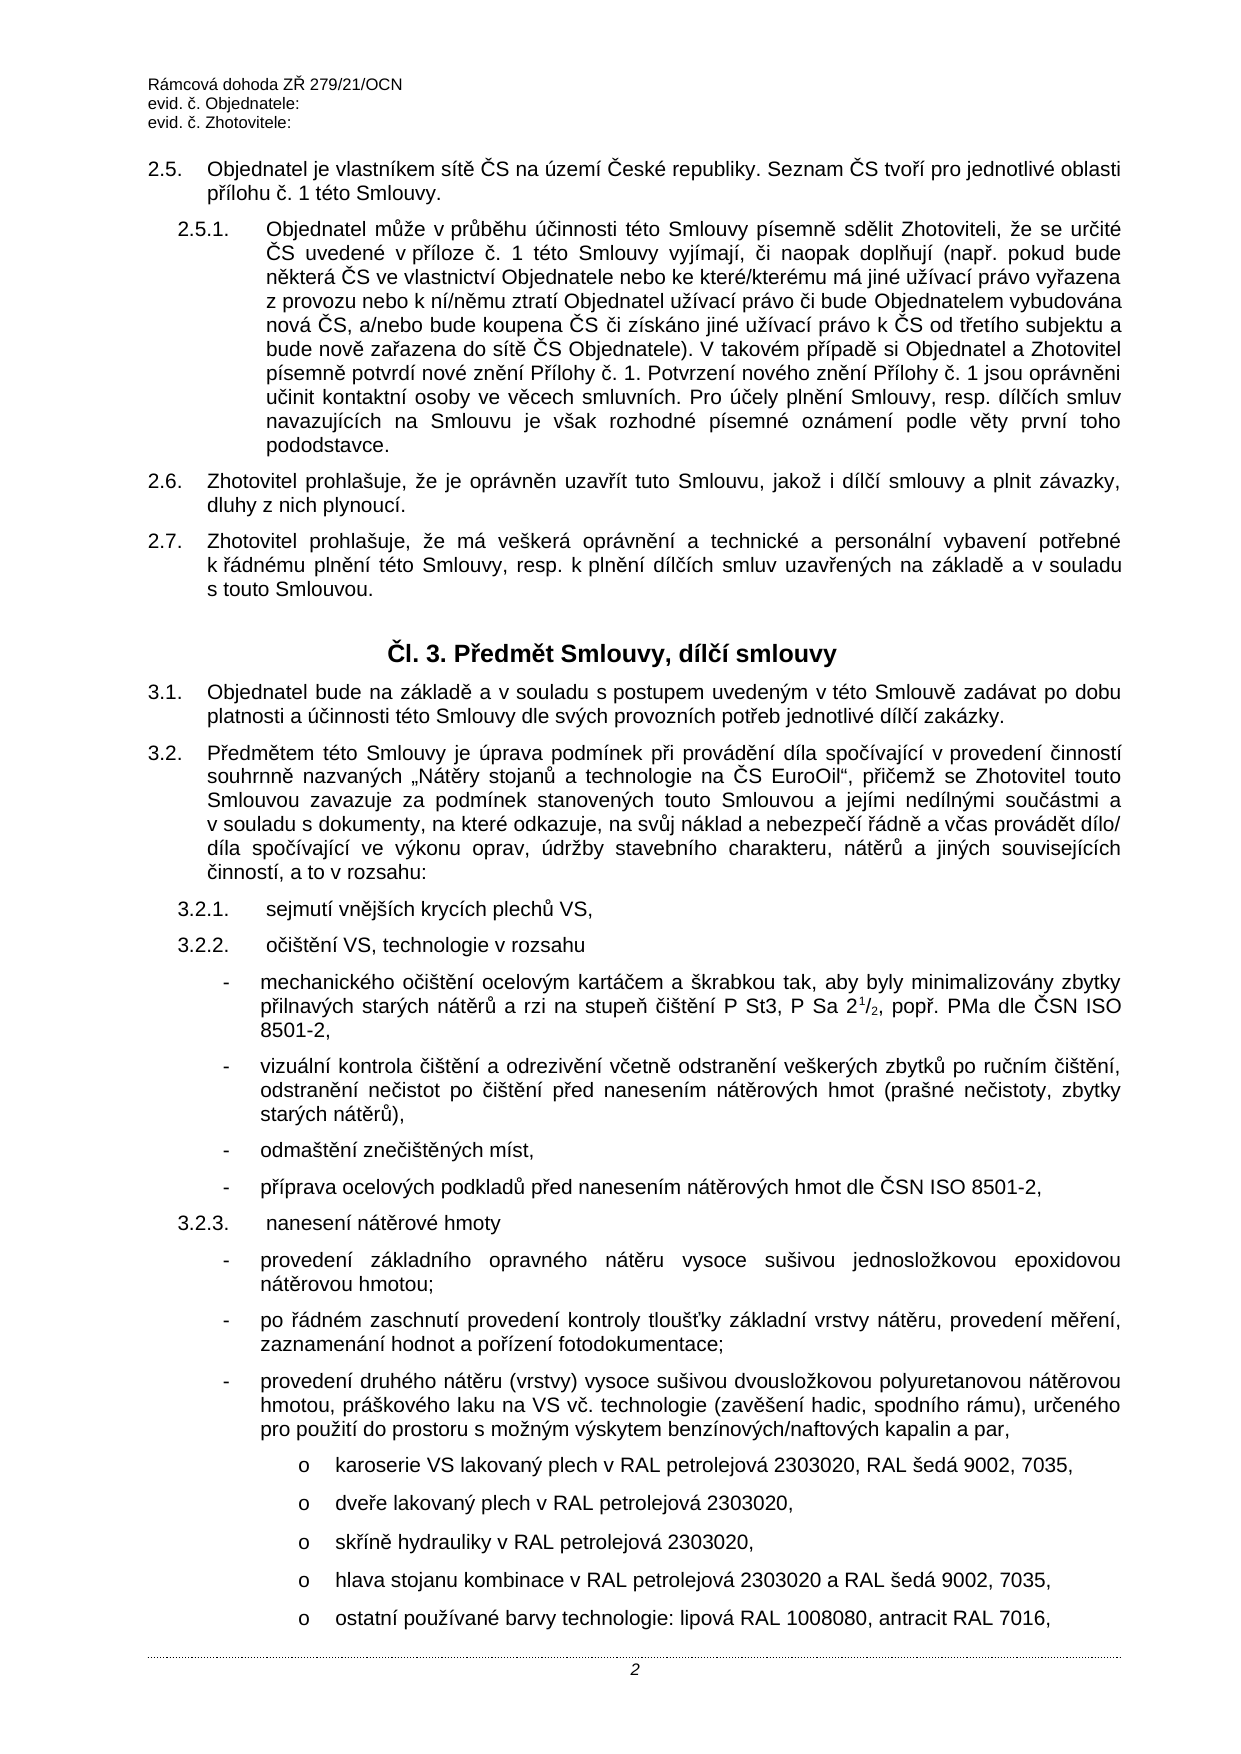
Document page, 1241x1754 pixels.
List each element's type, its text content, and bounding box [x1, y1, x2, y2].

list skříně hydrauliky v RAL petrolejová 2303020, [298, 1529, 1122, 1555]
list provedení druhého nátěru (vrstvy) vysoce sušivou dvousložkovou polyuretanovou nátěrovou hmotou, práškového laku na VS vč. technologie (zavěšení hadic, spodního rámu), určeného pro použití do prostoru s možným výskytem benzínových/naftových kapalin a par, [223, 1368, 1122, 1440]
text Zhotovitel prohlašuje, že je oprávněn uzavřít tuto Smlouvu, jakož i dílčí smlouvy a plnit závazky, dluhy z nich plynoucí. [148, 469, 1122, 517]
text Zhotovitel prohlašuje, že má veškerá oprávnění a technické a personální vybavení potřebné k řádnému plnění této Smlouvy, resp. k plnění dílčích smluv uzavřených na základě a v souladu s touto Smlouvou. [148, 529, 1122, 601]
list ostatní používané barvy technologie: lipová RAL 1008080, antracit RAL 7016, [298, 1606, 1122, 1632]
text Objednatel je vlastníkem sítě ČS na území České republiky. Seznam ČS tvoří pro jednotlivé oblasti přílohu č. 1 této Smlouvy. [148, 156, 1122, 204]
list dveře lakovaný plech v RAL petrolejová 2303020, [298, 1491, 1122, 1517]
list mechanického očištění ocelovým kartáčem a škrabkou tak, aby byly minimalizovány zbytky přilnavých starých nátěrů a rzi na stupeň čištění P St3, P Sa 21/2, popř. PMa dle ČSN ISO 8501-2, [223, 969, 1122, 1041]
text očištění VS, technologie v rozsahu [177, 933, 1122, 957]
list provedení základního opravného nátěru vysoce sušivou jednosložkovou epoxidovou nátěrovou hmotou; [223, 1248, 1122, 1296]
text Objednatel bude na základě a v souladu s postupem uvedeným v této Smlouvě zadávat po dobu platnosti a účinnosti této Smlouvy dle svých provozních potřeb jednotlivé dílčí zakázky. [148, 680, 1122, 728]
text Předmětem této Smlouvy je úprava podmínek při provádění díla spočívající v provedení činností souhrnně nazvaných „Nátěry stojanů a technologie na ČS EuroOil“, přičemž se Zhotovitel touto Smlouvou zavazuje za podmínek stanovených touto Smlouvou a jejími nedílnými součástmi a v souladu s dokumenty, na které odkazuje, na svůj náklad a nebezpečí řádně a včas provádět dílo/ díla spočívající ve výkonu oprav, údržby stavebního charakteru, nátěrů a jiných souvisejících činností, a to v rozsahu: [148, 740, 1122, 884]
list příprava ocelových podkladů před nanesením nátěrových hmot dle ČSN ISO 8501-2, [223, 1175, 1122, 1199]
list vizuální kontrola čištění a odrezivění včetně odstranění veškerých zbytků po ručním čištění, odstranění nečistot po čištění před nanesením nátěrových hmot (prašné nečistoty, zbytky starých nátěrů), [223, 1054, 1122, 1126]
text sejmutí vnějších krycích plechů VS, [177, 897, 1122, 921]
list po řádném zaschnutí provedení kontroly tloušťky základní vrstvy nátěru, provedení měření, zaznamenání hodnot a pořízení fotodokumentace; [223, 1308, 1122, 1356]
list odmaštění znečištěných míst, [223, 1138, 1122, 1162]
text nanesení nátěrové hmoty [177, 1211, 1122, 1235]
text Předmět Smlouvy, dílčí smlouvy [102, 639, 1122, 667]
list karoserie VS lakovaný plech v RAL petrolejová 2303020, RAL šedá 9002, 7035, [298, 1453, 1122, 1479]
text Objednatel může v průběhu účinnosti této Smlouvy písemně sdělit Zhotoviteli, že se určité ČS uvedené v příloze č. 1 této Smlouvy vyjímají, či naopak doplňují (např. pokud bude některá ČS ve vlastnictví Objednatele nebo ke které/kterému má jiné užívací právo vyřazena z provozu nebo k ní/němu ztratí Objednatel užívací právo či bude Objednatelem vybudována nová ČS, a/nebo bude koupena ČS či získáno jiné užívací právo k ČS od třetího subjektu a bude nově zařazena do sítě ČS Objednatele). V takovém případě si Objednatel a Zhotovitel písemně potvrdí nové znění Přílohy č. 1. Potvrzení nového znění Přílohy č. 1 jsou oprávněni učinit kontaktní osoby ve věcech smluvních. Pro účely plnění Smlouvy, resp. dílčích smluv navazujících na Smlouvu je však rozhodné písemné oznámení podle věty první toho pododstavce. [177, 217, 1122, 456]
list hlava stojanu kombinace v RAL petrolejová 2303020 a RAL šedá 9002, 7035, [298, 1568, 1122, 1594]
